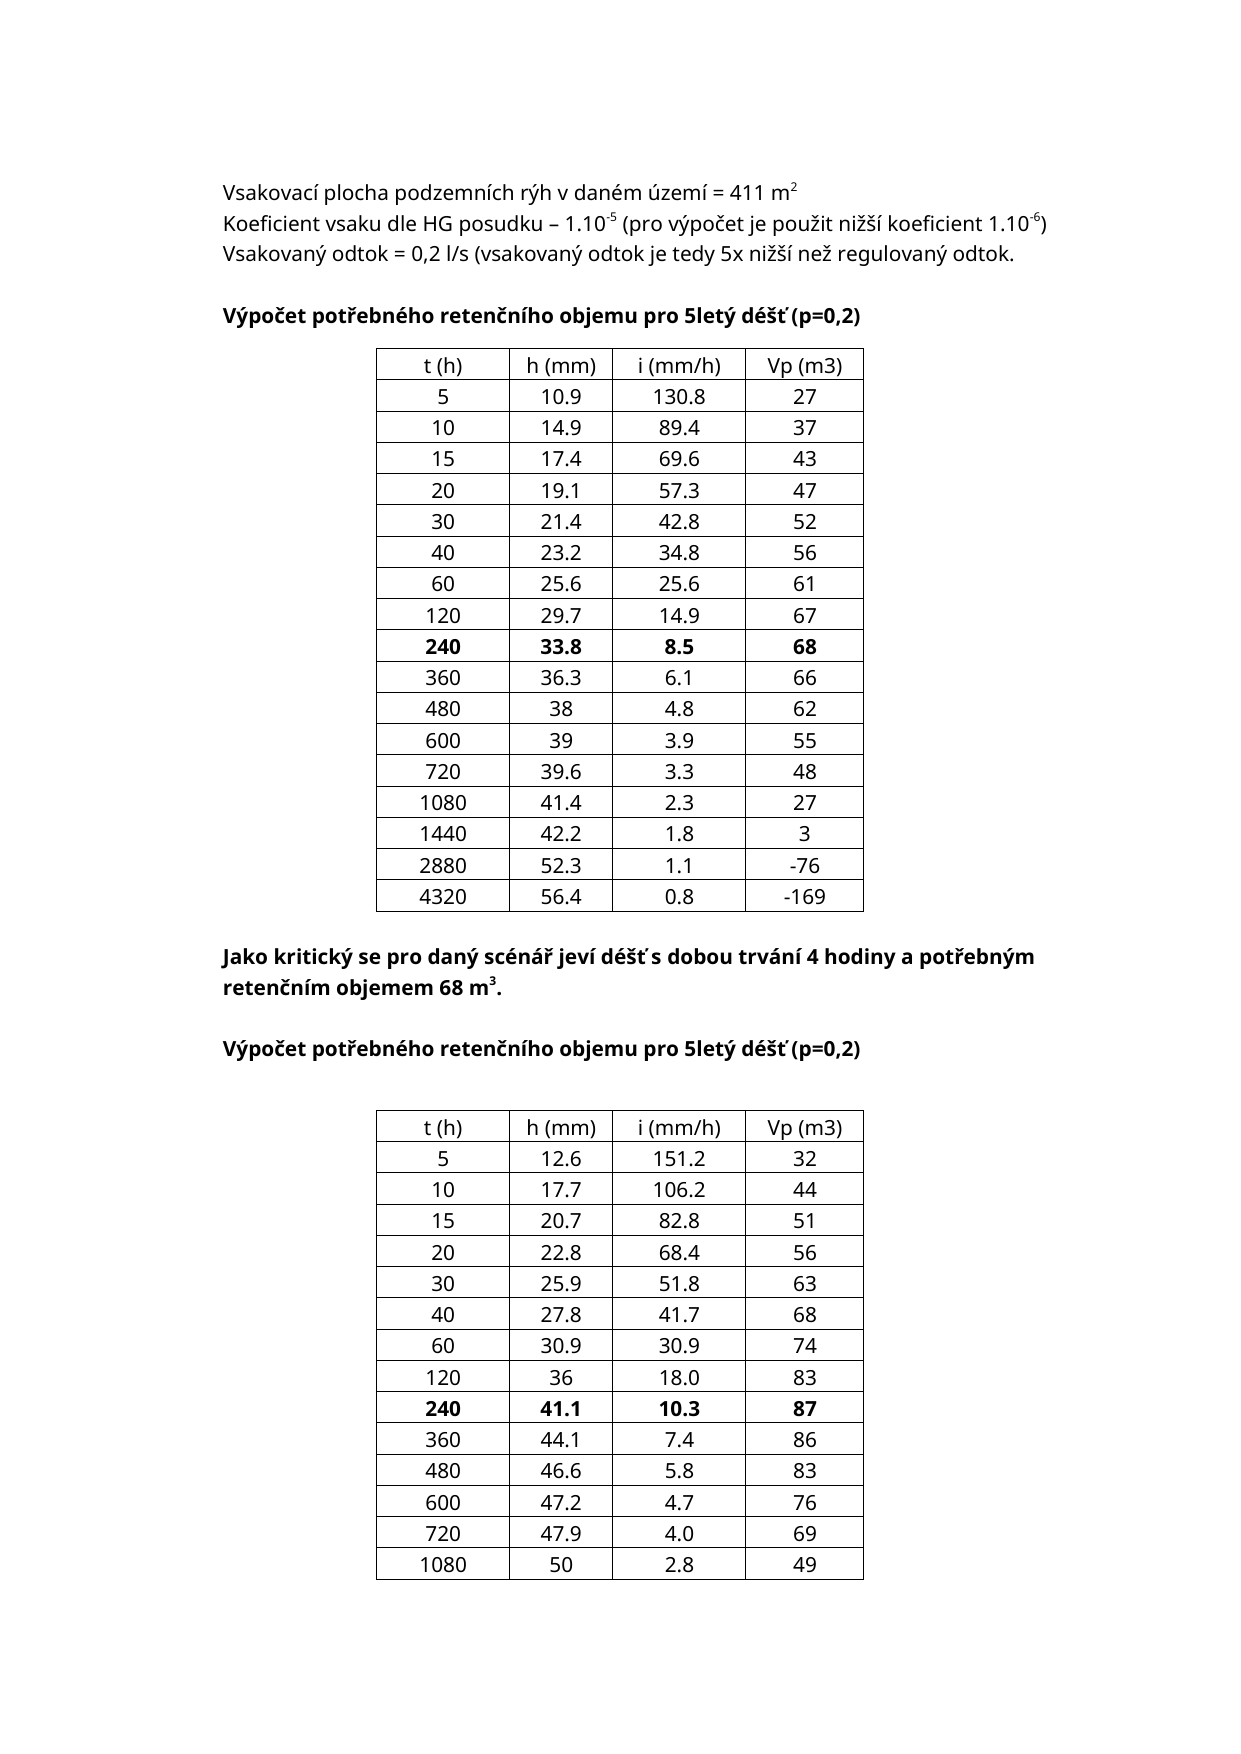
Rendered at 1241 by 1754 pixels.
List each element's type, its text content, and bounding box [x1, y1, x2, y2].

table_cell 3 [746, 818, 863, 848]
table_cell 3.9 [613, 724, 745, 754]
table_cell 49 [746, 1548, 863, 1578]
table_cell 69.6 [613, 443, 745, 473]
table_cell 51 [746, 1205, 863, 1235]
table_cell 20.7 [510, 1205, 612, 1235]
table_cell 46.6 [510, 1455, 612, 1485]
table_cell 34.8 [613, 537, 745, 567]
table_cell 57.3 [613, 474, 745, 504]
table_cell 18.0 [613, 1361, 745, 1391]
table_cell 2.8 [613, 1548, 745, 1578]
table_cell 20 [377, 474, 509, 504]
table_cell 68.4 [613, 1236, 745, 1266]
table_cell 66 [746, 662, 863, 692]
table_cell 15 [377, 443, 509, 473]
table_cell 76 [746, 1486, 863, 1516]
table_cell 360 [377, 1423, 509, 1453]
table_cell 17.4 [510, 443, 612, 473]
table_cell 48 [746, 755, 863, 786]
table_cell 30 [377, 1267, 509, 1297]
table_cell 33.8 [510, 630, 612, 661]
table_cell 19.1 [510, 474, 612, 504]
table_cell 63 [746, 1267, 863, 1297]
table_cell 3.3 [613, 755, 745, 786]
table_cell 5.8 [613, 1455, 745, 1485]
table_cell 15 [377, 1205, 509, 1235]
table_cell 56 [746, 537, 863, 567]
table_cell 69 [746, 1517, 863, 1547]
table_cell 41.1 [510, 1392, 612, 1422]
table_header t (h) [377, 349, 509, 379]
table_cell 600 [377, 1486, 509, 1516]
table_cell 47 [746, 474, 863, 504]
table_cell 29.7 [510, 599, 612, 629]
table_cell 240 [377, 630, 509, 661]
table_cell 2.3 [613, 787, 745, 817]
table_header t (h) [377, 1111, 509, 1141]
table_cell 82.8 [613, 1205, 745, 1235]
table_cell 21.4 [510, 505, 612, 536]
table_cell 1440 [377, 818, 509, 848]
table_cell 1.1 [613, 849, 745, 879]
table_cell 41.7 [613, 1298, 745, 1328]
table_cell 41.4 [510, 787, 612, 817]
table_cell 36.3 [510, 662, 612, 692]
table_cell 4.8 [613, 693, 745, 723]
list Vsakovací plocha podzemních rýh v daném území = 411 m2 [223, 178, 1093, 207]
table_cell 25.6 [510, 568, 612, 598]
table_cell 83 [746, 1455, 863, 1485]
table_cell 60 [377, 568, 509, 598]
table_header i (mm/h) [613, 349, 745, 379]
table_cell 1080 [377, 787, 509, 817]
table_header i (mm/h) [613, 1111, 745, 1141]
table_cell 36 [510, 1361, 612, 1391]
table_cell 40 [377, 1298, 509, 1328]
table_cell 20 [377, 1236, 509, 1266]
table_cell 51.8 [613, 1267, 745, 1297]
table_cell 4.7 [613, 1486, 745, 1516]
table_cell 89.4 [613, 412, 745, 442]
table_header Vp (m3) [746, 349, 863, 379]
table_cell 14.9 [510, 412, 612, 442]
table_cell 1080 [377, 1548, 509, 1578]
table_cell 600 [377, 724, 509, 754]
table_cell 17.7 [510, 1173, 612, 1203]
table_cell 10.9 [510, 380, 612, 411]
table_cell 56 [746, 1236, 863, 1266]
table_cell 74 [746, 1330, 863, 1360]
table_cell 62 [746, 693, 863, 723]
table_cell 40 [377, 537, 509, 567]
list Výpočet potřebného retenčního objemu pro 5letý déšť (p=0,2) [223, 1034, 1093, 1062]
table_cell 23.2 [510, 537, 612, 567]
table_cell 240 [377, 1392, 509, 1422]
table_cell 720 [377, 1517, 509, 1547]
table_cell 27.8 [510, 1298, 612, 1328]
table_cell 44.1 [510, 1423, 612, 1453]
table_cell 86 [746, 1423, 863, 1453]
table_cell 2880 [377, 849, 509, 879]
table_cell 4.0 [613, 1517, 745, 1547]
list Jako kritický se pro daný scénář jeví déšť s dobou trvání 4 hodiny a potřebným retenčním objemem 68 m3. [223, 942, 1093, 1001]
table_cell 22.8 [510, 1236, 612, 1266]
table_cell 32 [746, 1142, 863, 1172]
table_cell 10.3 [613, 1392, 745, 1422]
table_cell 120 [377, 599, 509, 629]
table_cell 360 [377, 662, 509, 692]
table_cell 52 [746, 505, 863, 536]
table_cell 7.4 [613, 1423, 745, 1453]
table_cell 47.2 [510, 1486, 612, 1516]
table_cell 10 [377, 412, 509, 442]
table_cell 151.2 [613, 1142, 745, 1172]
table_cell 39.6 [510, 755, 612, 786]
table_cell 37 [746, 412, 863, 442]
table_cell 87 [746, 1392, 863, 1422]
table_cell 480 [377, 1455, 509, 1485]
table_cell 47.9 [510, 1517, 612, 1547]
list Vsakovaný odtok = 0,2 l/s (vsakovaný odtok je tedy 5x nižší než regulovaný odtok. [223, 239, 1093, 268]
table_cell 4320 [377, 880, 509, 911]
table_cell 60 [377, 1330, 509, 1360]
table_cell 52.3 [510, 849, 612, 879]
table_cell 27 [746, 380, 863, 411]
table_header Vp (m3) [746, 1111, 863, 1141]
table_cell 12.6 [510, 1142, 612, 1172]
table_cell 5 [377, 1142, 509, 1172]
table_cell 42.8 [613, 505, 745, 536]
table_header h (mm) [510, 349, 612, 379]
table_cell 480 [377, 693, 509, 723]
table_cell 10 [377, 1173, 509, 1203]
table_cell -76 [746, 849, 863, 879]
table_cell 25.6 [613, 568, 745, 598]
table_cell 0.8 [613, 880, 745, 911]
table_cell 30 [377, 505, 509, 536]
table_cell 27 [746, 787, 863, 817]
table_cell 8.5 [613, 630, 745, 661]
table_cell 1.8 [613, 818, 745, 848]
table_cell 68 [746, 630, 863, 661]
table_cell 43 [746, 443, 863, 473]
table_cell 68 [746, 1298, 863, 1328]
table_cell 38 [510, 693, 612, 723]
table_cell 14.9 [613, 599, 745, 629]
table_cell 56.4 [510, 880, 612, 911]
table_cell 25.9 [510, 1267, 612, 1297]
table_cell 42.2 [510, 818, 612, 848]
table_cell -169 [746, 880, 863, 911]
table_cell 130.8 [613, 380, 745, 411]
table_cell 106.2 [613, 1173, 745, 1203]
table_cell 720 [377, 755, 509, 786]
table_cell 5 [377, 380, 509, 411]
table_cell 120 [377, 1361, 509, 1391]
table_cell 44 [746, 1173, 863, 1203]
list Koeficient vsaku dle HG posudku – 1.10-5 (pro výpočet je použit nižší koeficient 1.10-6) [223, 209, 1093, 237]
table_cell 83 [746, 1361, 863, 1391]
table_cell 61 [746, 568, 863, 598]
table_cell 55 [746, 724, 863, 754]
list Výpočet potřebného retenčního objemu pro 5letý déšť (p=0,2) [223, 301, 1093, 329]
table_cell 67 [746, 599, 863, 629]
table_cell 39 [510, 724, 612, 754]
table_cell 6.1 [613, 662, 745, 692]
table_cell 30.9 [613, 1330, 745, 1360]
table_cell 50 [510, 1548, 612, 1578]
table_header h (mm) [510, 1111, 612, 1141]
table_cell 30.9 [510, 1330, 612, 1360]
